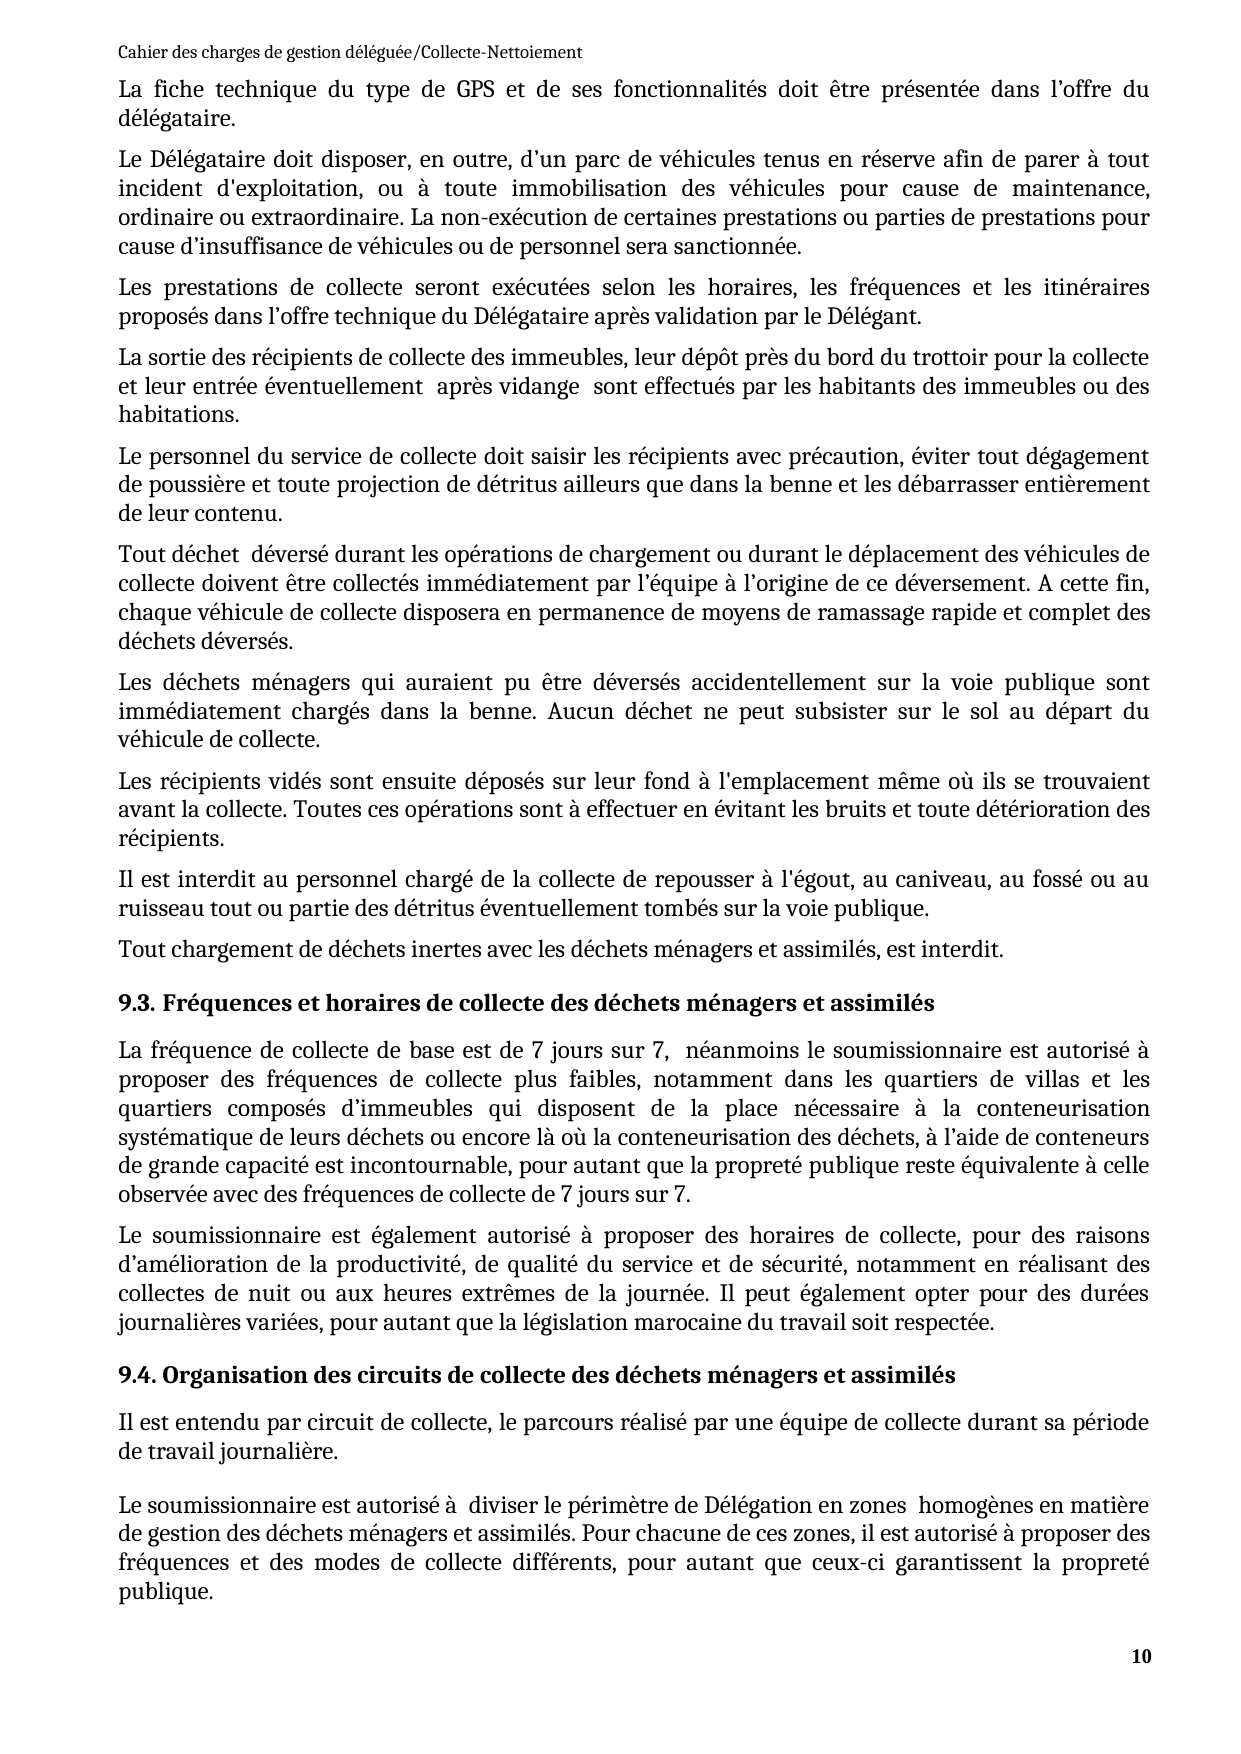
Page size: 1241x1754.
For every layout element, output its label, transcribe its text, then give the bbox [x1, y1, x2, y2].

text Les prestations de collecte seront exécutées selon les horaires, les fréquences et les itinéraires proposés dans l’offre technique du Délégataire après validation par le Délégant. [118, 273, 1152, 330]
text La sortie des récipients de collecte des immeubles, leur dépôt près du bord du trottoir pour la collecte et leur entrée éventuellement après vidange sont effectués par les habitants des immeubles ou des habitations. [118, 343, 1152, 429]
subtitle Organisation des circuits de collecte des déchets ménagers et assimilés [118, 1361, 1152, 1390]
text Tout déchet déversé durant les opérations de chargement ou durant le déplacement des véhicules de collecte doivent être collectés immédiatement par l’équipe à l’origine de ce déversement. A cette fin, chaque véhicule de collecte disposera en permanence de moyens de ramassage rapide et complet des déchets déversés. [118, 540, 1152, 655]
text Le soumissionnaire est également autorisé à proposer des horaires de collecte, pour des raisons d’amélioration de la productivité, de qualité du service et de sécurité, notamment en réalisant des collectes de nuit ou aux heures extrêmes de la journée. Il peut également opter pour des durées journalières variées, pour autant que la législation marocaine du travail soit respectée. [118, 1221, 1152, 1336]
text Il est entendu par circuit de collecte, le parcours réalisé par une équipe de collecte durant sa période de travail journalière. [118, 1408, 1152, 1466]
text Les récipients vidés sont ensuite déposés sur leur fond à l'emplacement même où ils se trouvaient avant la collecte. Toutes ces opérations sont à effectuer en évitant les bruits et toute détérioration des récipients. [118, 767, 1152, 853]
text La fiche technique du type de GPS et de ses fonctionnalités doit être présentée dans l’offre du délégataire. [118, 75, 1152, 133]
text Le soumissionnaire est autorisé à diviser le périmètre de Délégation en zones homogènes en matière de gestion des déchets ménagers et assimilés. Pour chacune de ces zones, il est autorisé à proposer des fréquences et des modes de collecte différents, pour autant que ceux-ci garantissent la propreté publique. [118, 1491, 1152, 1606]
text Le Délégataire doit disposer, en outre, d’un parc de véhicules tenus en réserve afin de parer à tout incident d'exploitation, ou à toute immobilisation des véhicules pour cause de maintenance, ordinaire ou extraordinaire. La non-exécution de certaines prestations ou parties de prestations pour cause d’insuffisance de véhicules ou de personnel sera sanctionnée. [118, 145, 1152, 260]
subtitle Fréquences et horaires de collecte des déchets ménagers et assimilés [118, 989, 1152, 1018]
text Le personnel du service de collecte doit saisir les récipients avec précaution, éviter tout dégagement de poussière et toute projection de détritus ailleurs que dans la benne et les débarrasser entièrement de leur contenu. [118, 442, 1152, 528]
text Il est interdit au personnel chargé de la collecte de repousser à l'égout, au caniveau, au fossé ou au ruisseau tout ou partie des détritus éventuellement tombés sur la voie publique. [118, 865, 1152, 923]
text Tout chargement de déchets inertes avec les déchets ménagers et assimilés, est interdit. [118, 935, 1152, 964]
text La fréquence de collecte de base est de 7 jours sur 7, néanmoins le soumissionnaire est autorisé à proposer des fréquences de collecte plus faibles, notamment dans les quartiers de villas et les quartiers composés d’immeubles qui disposent de la place nécessaire à la conteneurisation systématique de leurs déchets ou encore là où la conteneurisation des déchets, à l’aide de conteneurs de grande capacité est incontournable, pour autant que la propreté publique reste équivalente à celle observée avec des fréquences de collecte de 7 jours sur 7. [118, 1036, 1152, 1209]
text Les déchets ménagers qui auraient pu être déversés accidentellement sur la voie publique sont immédiatement chargés dans la benne. Aucun déchet ne peut subsister sur le sol au départ du véhicule de collecte. [118, 668, 1152, 754]
